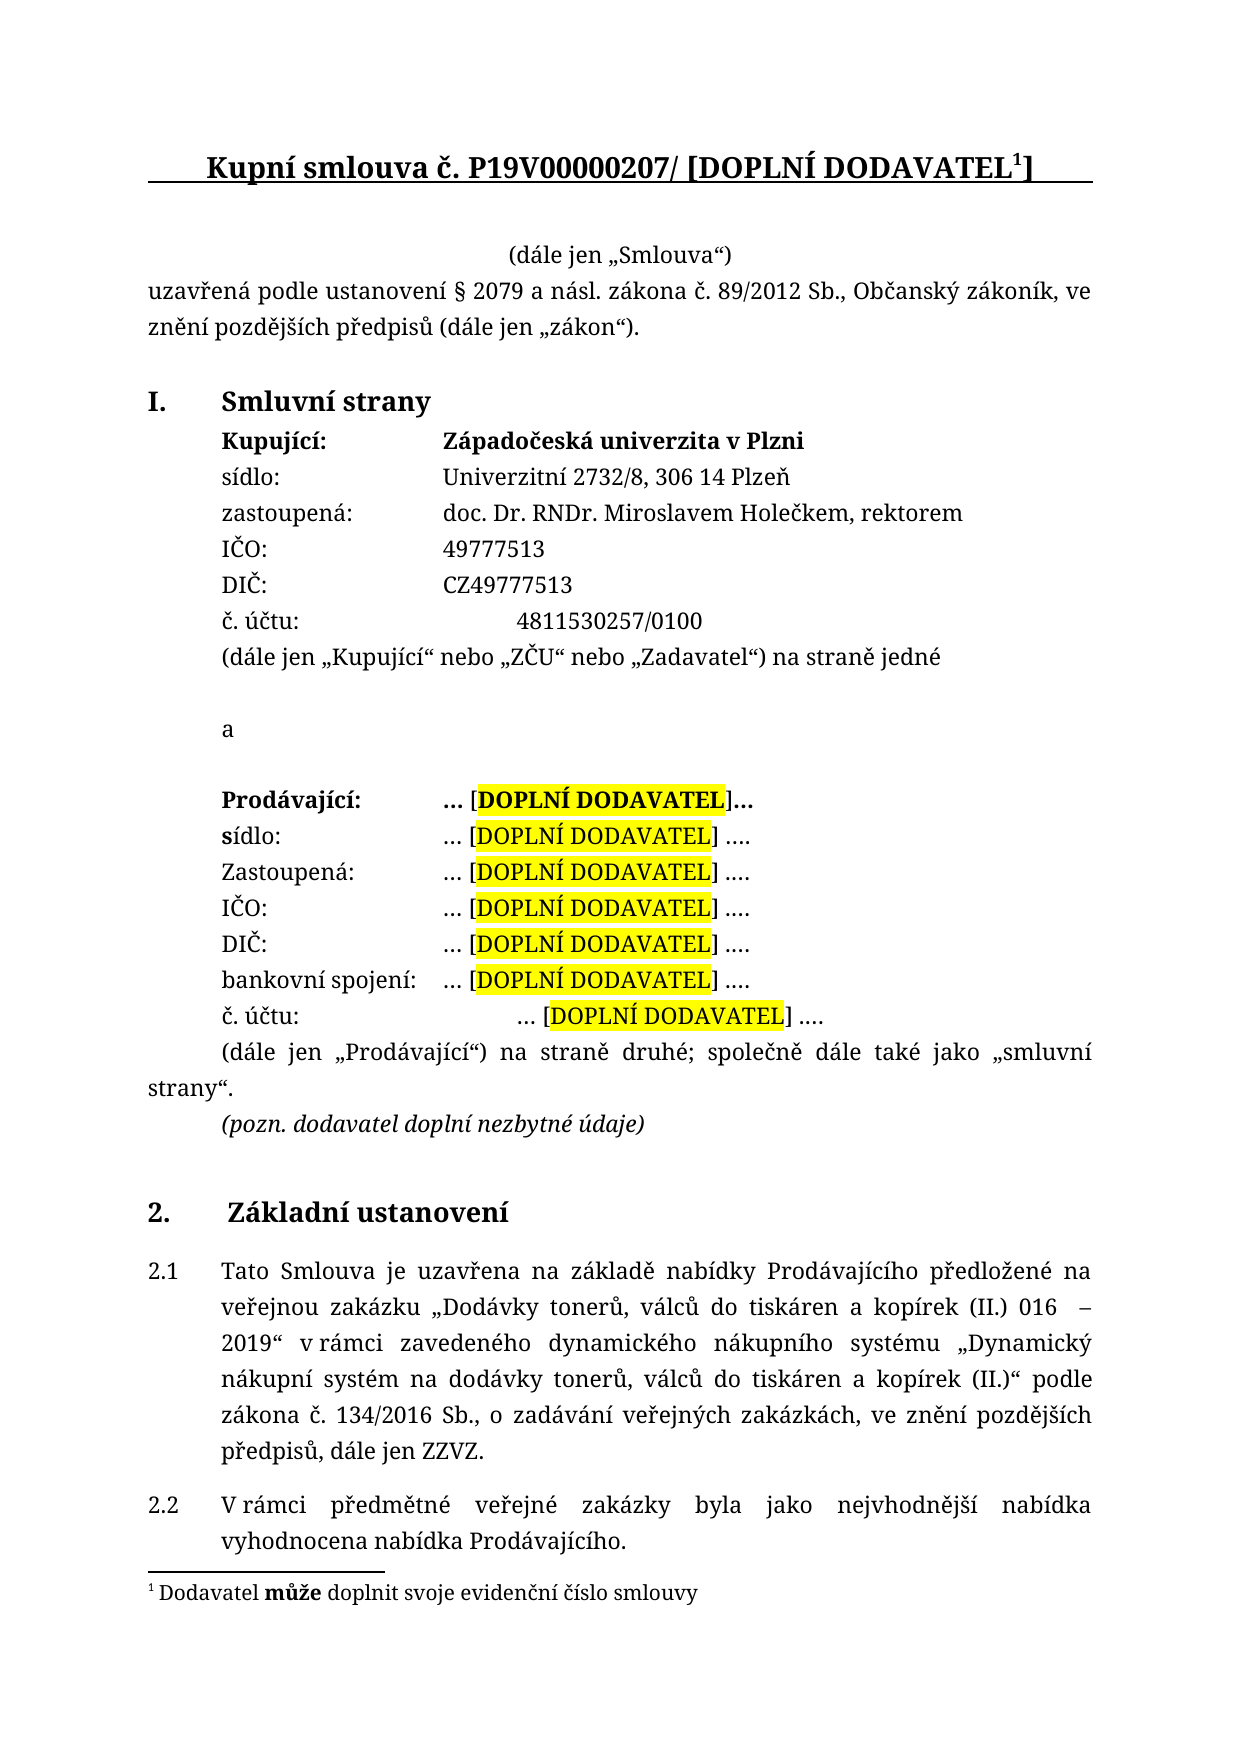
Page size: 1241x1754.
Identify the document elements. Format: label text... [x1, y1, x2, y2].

text sídlo: … [DOPLNÍ DODAVATEL] …. [221, 820, 476, 852]
text bankovní spojení: … [DOPLNÍ DODAVATEL] .… [711, 964, 1093, 995]
text DIČ: CZ49777513 [221, 569, 1093, 600]
text a [221, 712, 1093, 744]
text Kupní smlouva č. P19V00000207/ [DOPLNÍ DODAVATEL] [148, 148, 1093, 181]
text (dále jen „Prodávající“) na straně druhé; společně dále také jako „smluvní strany“. [148, 1036, 1093, 1103]
text Zastoupená: … [DOPLNÍ DODAVATEL] .… [711, 856, 1093, 887]
text IČO: … [DOPLNÍ DODAVATEL] .… [711, 892, 1093, 923]
text (dále jen „Kupující“ nebo „ZČU“ nebo „Zadavatel“) na straně jedné [221, 641, 1093, 672]
text Zastoupená: … [DOPLNÍ DODAVATEL] .… [221, 856, 476, 887]
text sídlo: Univerzitní 2732/8, 306 14 Plzeň [221, 461, 1093, 492]
text č. účtu: … [DOPLNÍ DODAVATEL] .… [221, 1000, 550, 1031]
text zastoupená: doc. Dr. RNDr. Miroslavem Holečkem, rektorem [221, 497, 1093, 528]
text (pozn. dodavatel doplní nezbytné údaje) [148, 1108, 1093, 1139]
text č. účtu: … [DOPLNÍ DODAVATEL] .… [784, 1000, 1093, 1031]
text 2.1 Tato Smlouva je uzavřena na základě nabídky Prodávajícího předložené na veřejnou zakázku „Dodávky tonerů, válců do tiskáren a kopírek (II.) 016 – 2019“ v rámci zavedeného dynamického nákupního systému „Dynamický nákupní systém na dodávky tonerů, válců do tiskáren a kopírek (II.)“ podle zákona č. 134/2016 Sb., o zadávání veřejných zakázkách, ve znění pozdějších předpisů, dále jen ZZVZ. [148, 1255, 1093, 1466]
text IČO: … [DOPLNÍ DODAVATEL] .… [221, 892, 476, 923]
text Prodávající: … [DOPLNÍ DODAVATEL]… [221, 784, 478, 816]
text 2. Základní ustanovení [148, 1194, 1093, 1231]
text DIČ: … [DOPLNÍ DODAVATEL] .… [711, 928, 1093, 959]
text I. Smluvní strany [148, 383, 1093, 419]
text bankovní spojení: … [DOPLNÍ DODAVATEL] .… [148, 964, 476, 995]
text uzavřená podle ustanovení § 2079 a násl. zákona č. 89/2012 Sb., Občanský zákoník, ve znění pozdějších předpisů (dále jen „zákon“). [148, 275, 1093, 342]
text 2.2 V rámci předmětné veřejné zakázky byla jako nejvhodnější nabídka vyhodnocena nabídka Prodávajícího. [148, 1489, 1093, 1556]
text č. účtu: 4811530257/0100 [221, 605, 1093, 636]
text IČO: 49777513 [221, 533, 1093, 564]
text (dále jen „Smlouva“) [148, 239, 1093, 270]
text DIČ: … [DOPLNÍ DODAVATEL] .… [221, 928, 476, 959]
text Kupující: Západočeská univerzita v Plzni [221, 425, 1093, 456]
text Prodávající: … [DOPLNÍ DODAVATEL]… [725, 784, 1093, 816]
text sídlo: … [DOPLNÍ DODAVATEL] …. [711, 820, 1093, 852]
